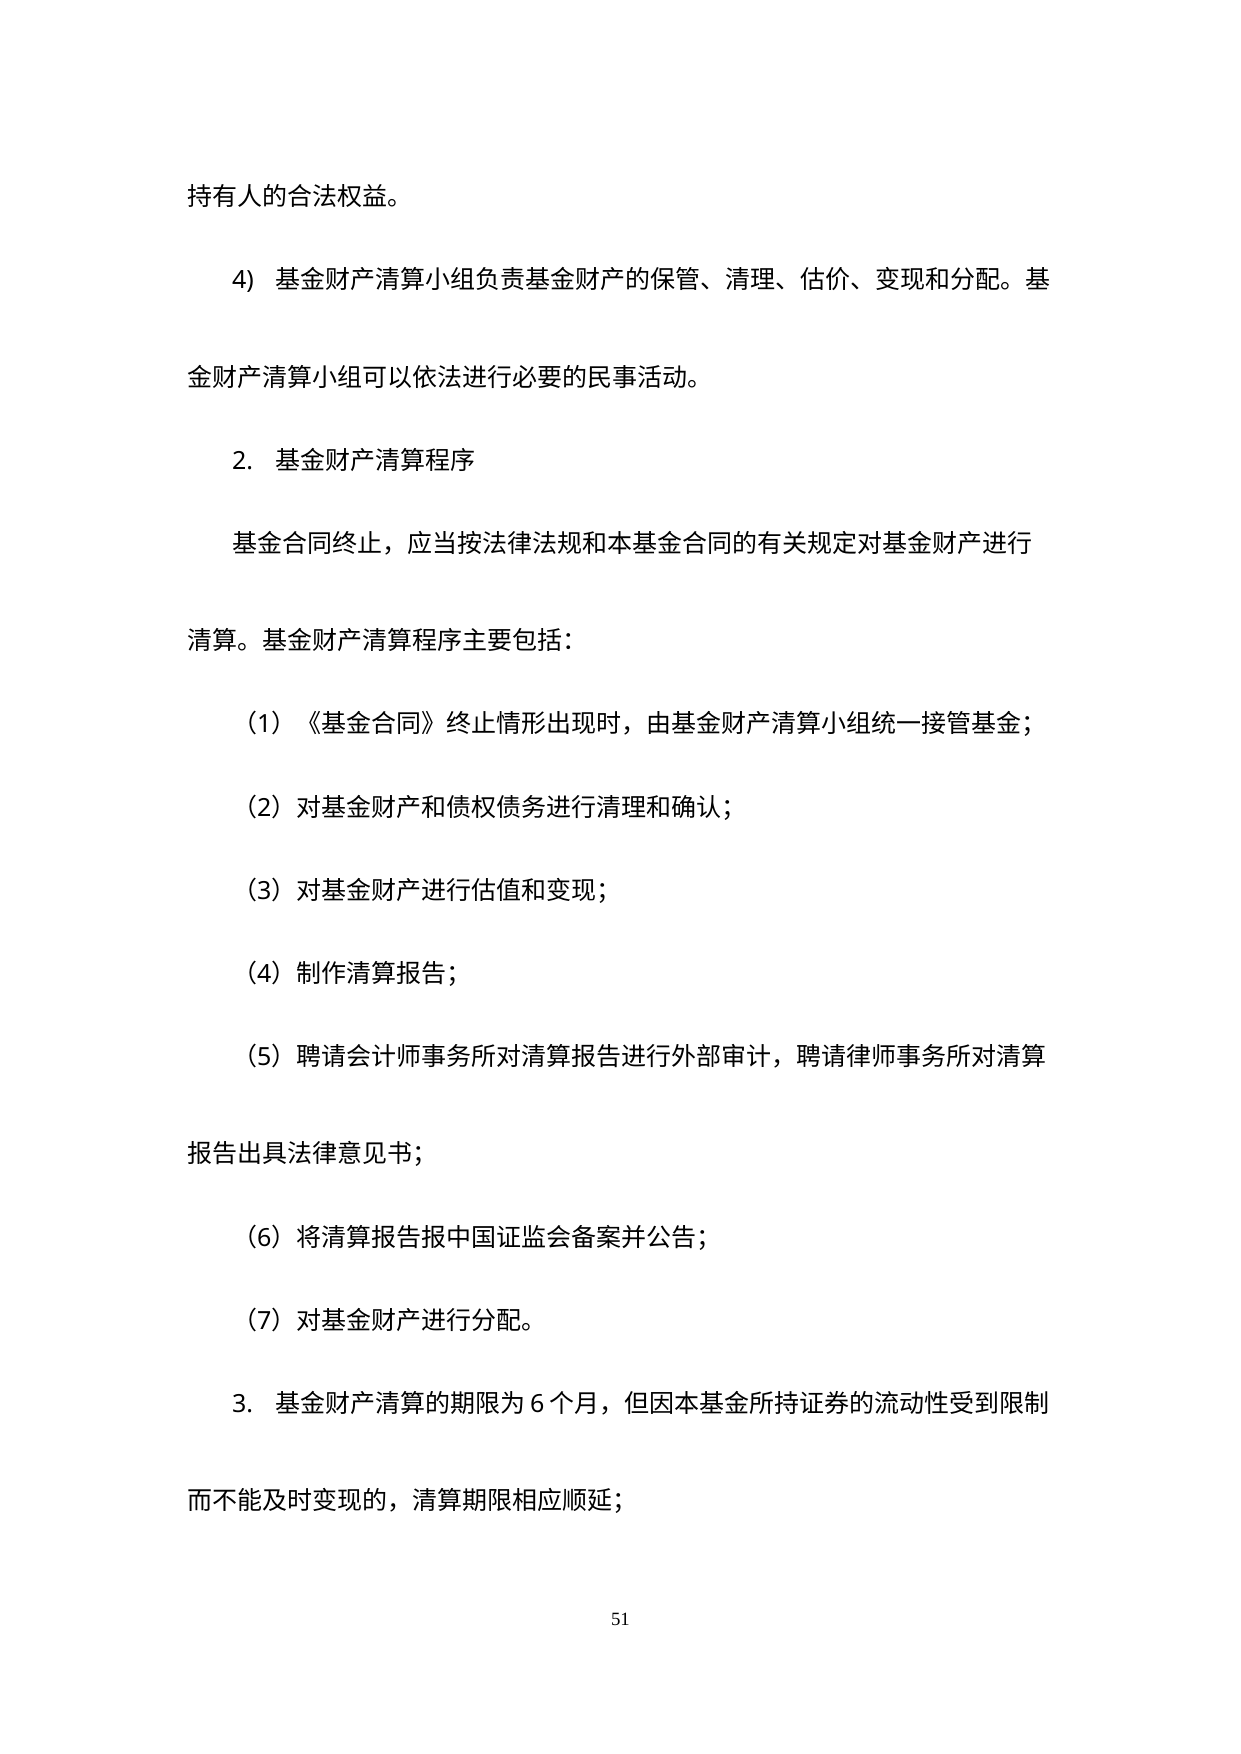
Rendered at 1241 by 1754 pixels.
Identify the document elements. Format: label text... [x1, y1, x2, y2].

list 基金财产清算的期限为6个月，但因本基金所持证券的流动性受到限制而不能及时变现的，清算期限相应顺延； [187, 1369, 1053, 1531]
text （2）对基金财产和债权债务进行清理和确认； [187, 773, 1053, 838]
text （5）聘请会计师事务所对清算报告进行外部审计，聘请律师事务所对清算报告出具法律意见书； [187, 1022, 1053, 1184]
list 基金财产清算程序 [187, 426, 1053, 491]
list 基金财产清算小组负责基金财产的保管、清理、估价、变现和分配。基金财产清算小组可以依法进行必要的民事活动。 [187, 245, 1053, 408]
text （7）对基金财产进行分配。 [187, 1286, 1053, 1351]
text 基金合同终止，应当按法律法规和本基金合同的有关规定对基金财产进行清算。基金财产清算程序主要包括： [187, 509, 1053, 671]
text （6）将清算报告报中国证监会备案并公告； [187, 1203, 1053, 1268]
text （3）对基金财产进行估值和变现； [187, 856, 1053, 921]
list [187, 162, 1053, 227]
text （4）制作清算报告； [187, 939, 1053, 1004]
text （1）《基金合同》终止情形出现时，由基金财产清算小组统一接管基金； [187, 689, 1053, 754]
